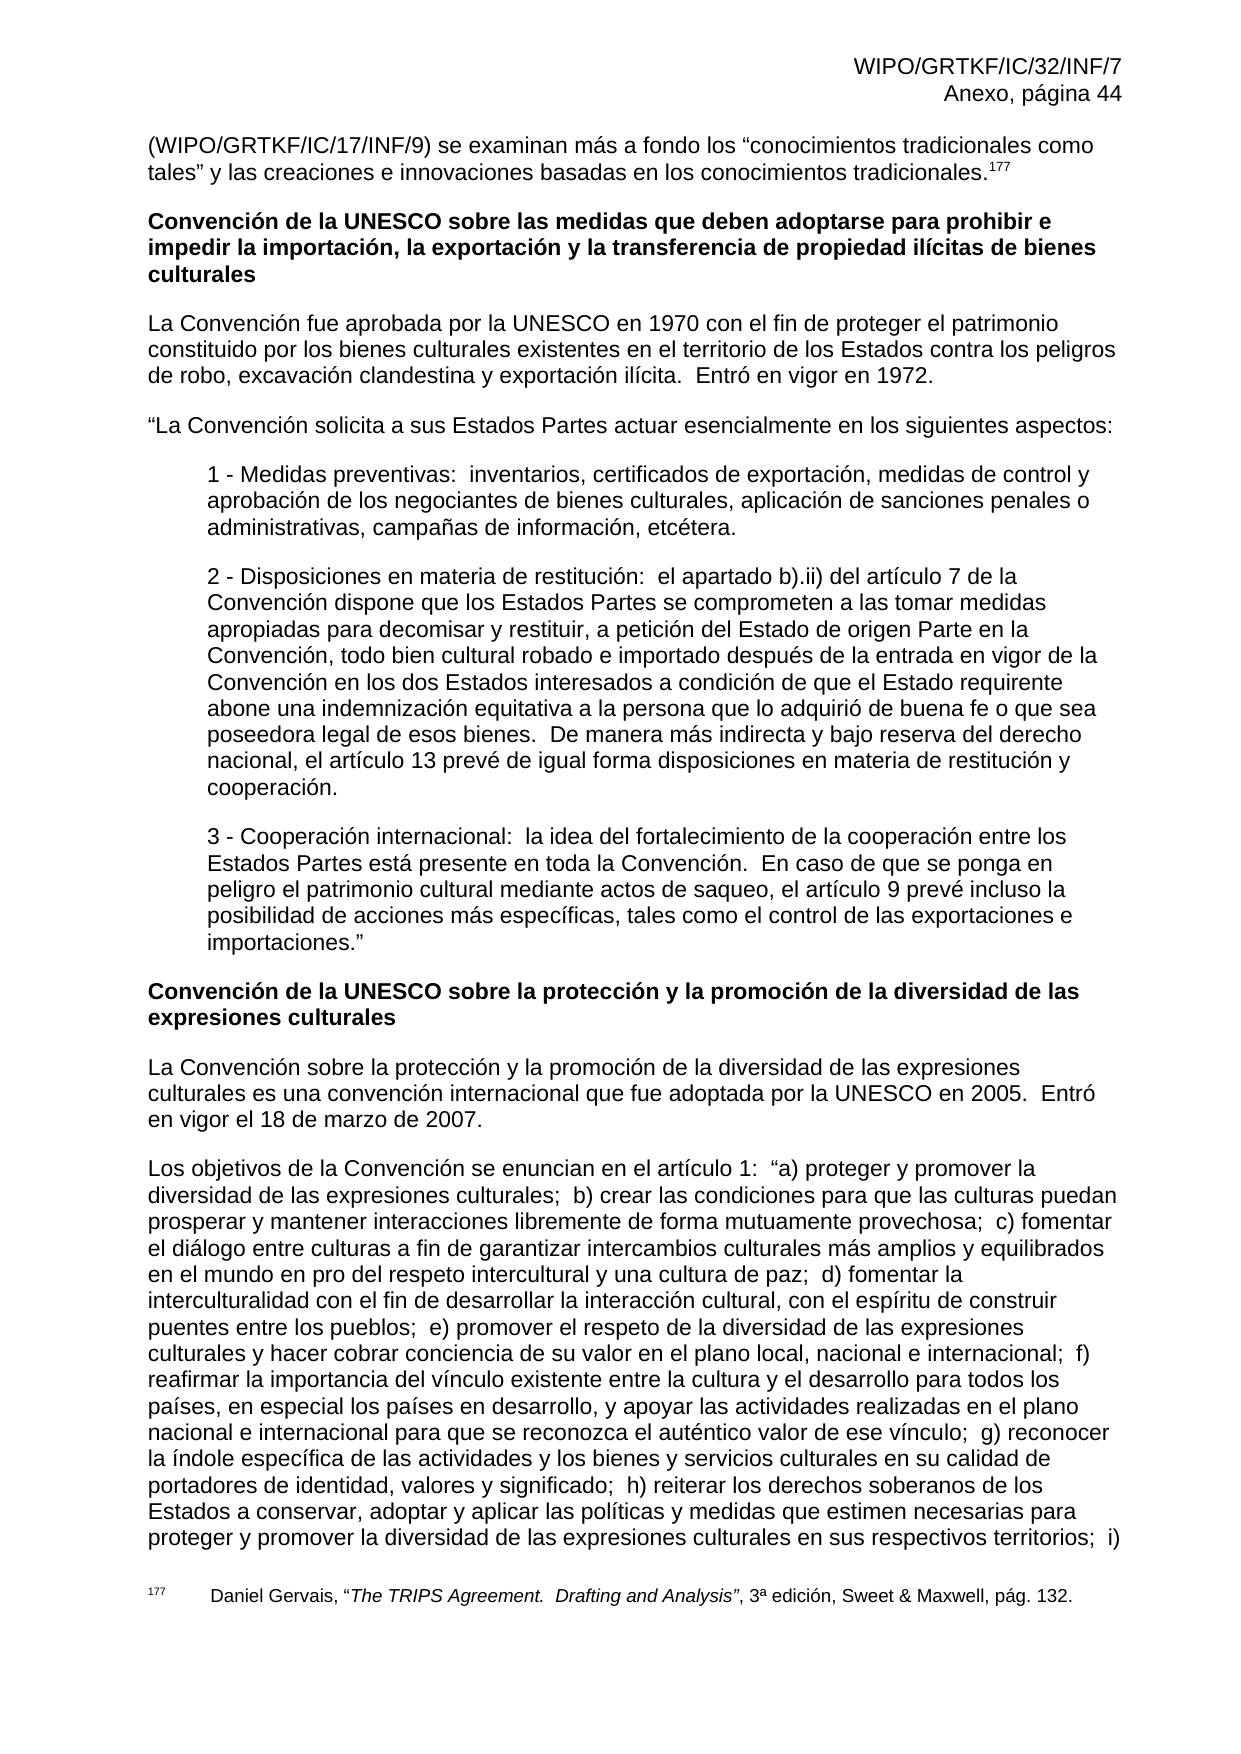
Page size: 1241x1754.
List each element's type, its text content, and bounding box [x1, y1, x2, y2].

list La Convención sobre la protección y la promoción de la diversidad de las expresiones culturales es una convención internacional que fue adoptada por la UNESCO en 2005. Entró en vigor el 18 de marzo de 2007. [148, 1053, 1122, 1132]
list 3 - Cooperación internacional: la idea del fortalecimiento de la cooperación entre los Estados Partes está presente en toda la Convención. En caso de que se ponga en peligro el patrimonio cultural mediante actos de saqueo, el artículo 9 prevé incluso la posibilidad de acciones más específicas, tales como el control de las exportaciones e importaciones.” [207, 823, 1122, 955]
list Convención de la UNESCO sobre la protección y la promoción de la diversidad de las expresiones culturales [148, 978, 1122, 1031]
list “La Convención solicita a sus Estados Partes actuar esencialmente en los siguientes aspectos: [148, 412, 1122, 438]
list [148, 132, 1122, 185]
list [148, 1155, 1122, 1551]
list 2 - Disposiciones en materia de restitución: el apartado b).ii) del artículo 7 de la Convención dispone que los Estados Partes se comprometen a las tomar medidas apropiadas para decomisar y restituir, a petición del Estado de origen Parte en la Convención, todo bien cultural robado e importado después de la entrada en vigor de la Convención en los dos Estados interesados a condición de que el Estado requirente abone una indemnización equitativa a la persona que lo adquirió de buena fe o que sea poseedora legal de esos bienes. De manera más indirecta y bajo reserva del derecho nacional, el artículo 13 prevé de igual forma disposiciones en materia de restitución y cooperación. [207, 563, 1122, 800]
list La Convención fue aprobada por la UNESCO en 1970 con el fin de proteger el patrimonio constituido por los bienes culturales existentes en el territorio de los Estados contra los peligros de robo, excavación clandestina y exportación ilícita. Entró en vigor en 1972. [148, 310, 1122, 389]
list Convención de la UNESCO sobre las medidas que deben adoptarse para prohibir e impedir la importación, la exportación y la transferencia de propiedad ilícitas de bienes culturales [148, 208, 1122, 287]
list 1 - Medidas preventivas: inventarios, certificados de exportación, medidas de control y aprobación de los negociantes de bienes culturales, aplicación de sanciones penales o administrativas, campañas de información, etcétera. [207, 461, 1122, 540]
